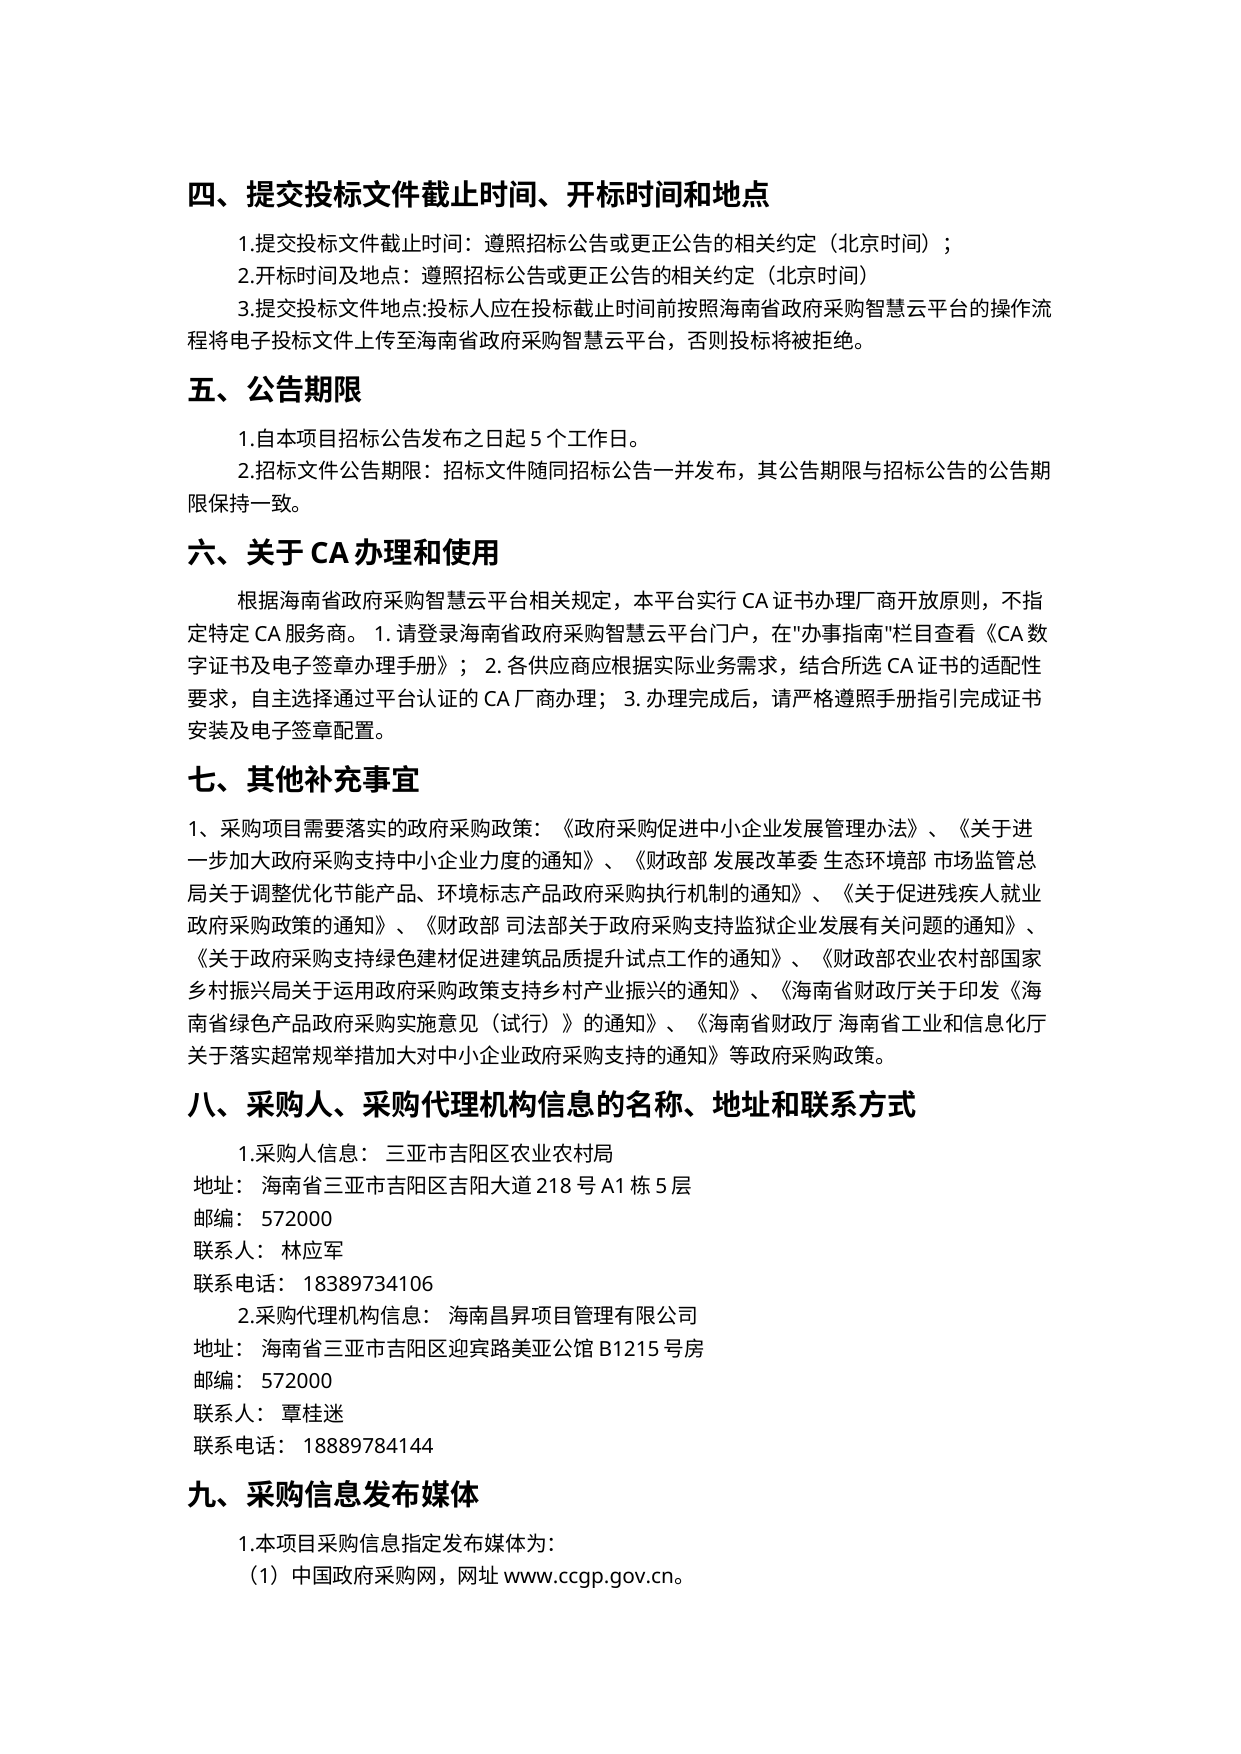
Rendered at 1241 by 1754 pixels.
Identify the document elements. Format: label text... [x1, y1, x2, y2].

text 联系电话： 18889784144 [187, 1429, 1053, 1462]
text 1、采购项目需要落实的政府采购政策：《政府采购促进中小企业发展管理办法》、《关于进一步加大政府采购支持中小企业力度的通知》、《财政部 发展改革委 生态环境部 市场监管总局关于调整优化节能产品、环境标志产品政府采购执行机制的通知》、《关于促进残疾人就业政府采购政策的通知》、《财政部 司法部关于政府采购支持监狱企业发展有关问题的通知》、《关于政府采购支持绿色建材促进建筑品质提升试点工作的通知》、《财政部农业农村部国家乡村振兴局关于运用政府采购政策支持乡村产业振兴的通知》、《海南省财政厅关于印发《海南省绿色产品政府采购实施意见（试行）》的通知》、《海南省财政厅 海南省工业和信息化厅关于落实超常规举措加大对中小企业政府采购支持的通知》等政府采购政策。 [187, 812, 1053, 1072]
text 联系电话： 18389734106 [187, 1267, 1053, 1299]
text （1）中国政府采购网，网址www.ccgp.gov.cn。 [187, 1559, 1053, 1592]
text 根据海南省政府采购智慧云平台相关规定，本平台实行CA证书办理厂商开放原则，不指定特定CA服务商。 1. 请登录海南省政府采购智慧云平台门户，在"办事指南"栏目查看《CA数字证书及电子签章办理手册》； 2. 各供应商应根据实际业务需求，结合所选CA证书的适配性要求，自主选择通过平台认证的CA厂商办理； 3. 办理完成后，请严格遵照手册指引完成证书安装及电子签章配置。 [187, 584, 1053, 747]
text 2.开标时间及地点：遵照招标公告或更正公告的相关约定（北京时间） [187, 259, 1053, 292]
text 邮编： 572000 [187, 1364, 1053, 1397]
text 邮编： 572000 [187, 1202, 1053, 1234]
text 联系人： 覃桂迷 [187, 1397, 1053, 1429]
text 七、其他补充事宜 [187, 747, 1053, 812]
text 地址： 海南省三亚市吉阳区迎宾路美亚公馆B1215号房 [187, 1332, 1053, 1364]
text 2.采购代理机构信息： 海南昌昇项目管理有限公司 [187, 1299, 1053, 1332]
text 1.采购人信息： 三亚市吉阳区农业农村局 [187, 1137, 1053, 1169]
text 四、提交投标文件截止时间、开标时间和地点 [187, 162, 1053, 227]
text 九、采购信息发布媒体 [187, 1462, 1053, 1527]
text 1.自本项目招标公告发布之日起5个工作日。 [187, 422, 1053, 454]
text 1.本项目采购信息指定发布媒体为： [187, 1527, 1053, 1559]
text 地址： 海南省三亚市吉阳区吉阳大道218号A1栋5层 [187, 1169, 1053, 1202]
text 联系人： 林应军 [187, 1234, 1053, 1267]
text 八、采购人、采购代理机构信息的名称、地址和联系方式 [187, 1072, 1053, 1137]
text 2.招标文件公告期限：招标文件随同招标公告一并发布，其公告期限与招标公告的公告期限保持一致。 [187, 454, 1053, 519]
text 五、公告期限 [187, 357, 1053, 422]
text 3.提交投标文件地点:投标人应在投标截止时间前按照海南省政府采购智慧云平台的操作流程将电子投标文件上传至海南省政府采购智慧云平台，否则投标将被拒绝。 [187, 292, 1053, 357]
text 1.提交投标文件截止时间：遵照招标公告或更正公告的相关约定（北京时间）； [187, 227, 1053, 259]
text 六、关于CA办理和使用 [187, 519, 1053, 584]
